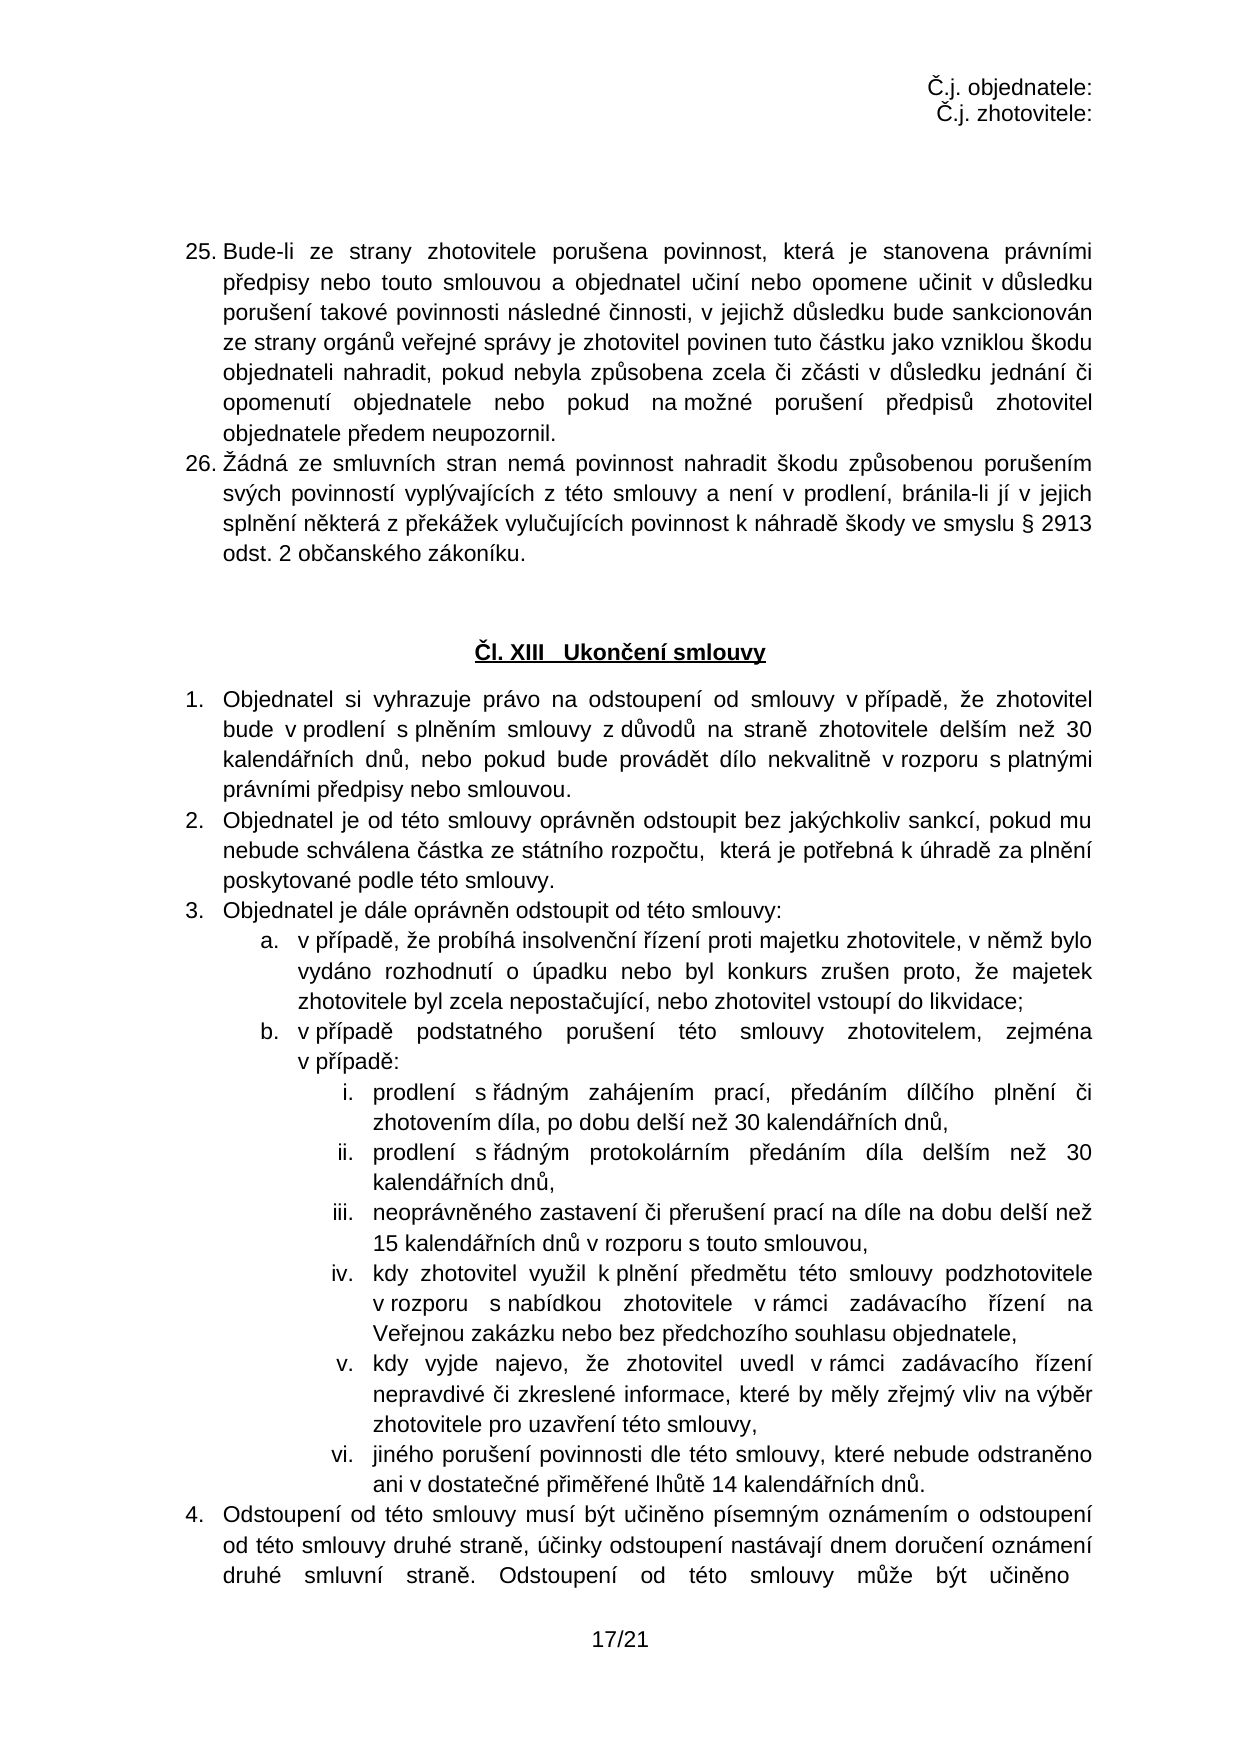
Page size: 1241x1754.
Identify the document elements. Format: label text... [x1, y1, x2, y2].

list Objednatel je dále oprávněn odstoupit od této smlouvy: [185, 897, 1093, 923]
list prodlení s řádným protokolárním předáním díla delším než 30 kalendářních dnů, [354, 1139, 1093, 1195]
list v případě podstatného porušení této smlouvy zhotovitelem, zejména v případě: [260, 1018, 1093, 1074]
text Čl. XIII Ukončení smlouvy [148, 638, 1093, 665]
list Objednatel si vyhrazuje právo na odstoupení od smlouvy v případě, že zhotovitel bude v prodlení s plněním smlouvy z důvodů na straně zhotovitele delším než 30 kalendářních dnů, nebo pokud bude provádět dílo nekvalitně v rozporu s platnými právními předpisy nebo smlouvou. [185, 686, 1093, 803]
list kdy zhotovitel využil k plnění předmětu této smlouvy podzhotovitele v rozporu s nabídkou zhotovitele v rámci zadávacího řízení na Veřejnou zakázku nebo bez předchozího souhlasu objednatele, [354, 1260, 1093, 1346]
list v případě, že probíhá insolvenční řízení proti majetku zhotovitele, v němž bylo vydáno rozhodnutí o úpadku nebo byl konkurs zrušen proto, že majetek zhotovitele byl zcela nepostačující, nebo zhotovitel vstoupí do likvidace; [260, 927, 1093, 1014]
list Objednatel je od této smlouvy oprávněn odstoupit bez jakýchkoliv sankcí, pokud mu nebude schválena částka ze státního rozpočtu, která je potřebná k úhradě za plnění poskytované podle této smlouvy. [185, 807, 1093, 893]
list kdy vyjde najevo, že zhotovitel uvedl v rámci zadávacího řízení nepravdivé či zkreslené informace, které by měly zřejmý vliv na výběr zhotovitele pro uzavření této smlouvy, [354, 1350, 1093, 1437]
list Žádná ze smluvních stran nemá povinnost nahradit škodu způsobenou porušením svých povinností vyplývajících z této smlouvy a není v prodlení, bránila-li jí v jejich splnění některá z překážek vylučujících povinnost k náhradě škody ve smyslu § 2913 odst. 2 občanského zákoníku. [185, 450, 1093, 567]
list jiného porušení povinnosti dle této smlouvy, které nebude odstraněno ani v dostatečné přiměřené lhůtě 14 kalendářních dnů. [354, 1441, 1093, 1497]
list neoprávněného zastavení či přerušení prací na díle na dobu delší než 15 kalendářních dnů v rozporu s touto smlouvou, [354, 1199, 1093, 1256]
list prodlení s řádným zahájením prací, předáním dílčího plnění či zhotovením díla, po dobu delší než 30 kalendářních dnů, [354, 1078, 1093, 1135]
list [185, 1501, 1093, 1588]
list Bude-li ze strany zhotovitele porušena povinnost, která je stanovena právními předpisy nebo touto smlouvou a objednatel učiní nebo opomene učinit v důsledku porušení takové povinnosti následné činnosti, v jejichž důsledku bude sankcionován ze strany orgánů veřejné správy je zhotovitel povinen tuto částku jako vzniklou škodu objednateli nahradit, pokud nebyla způsobena zcela či zčásti v důsledku jednání či opomenutí objednatele nebo pokud na možné porušení předpisů zhotovitel objednatele předem neupozornil. [185, 238, 1093, 446]
